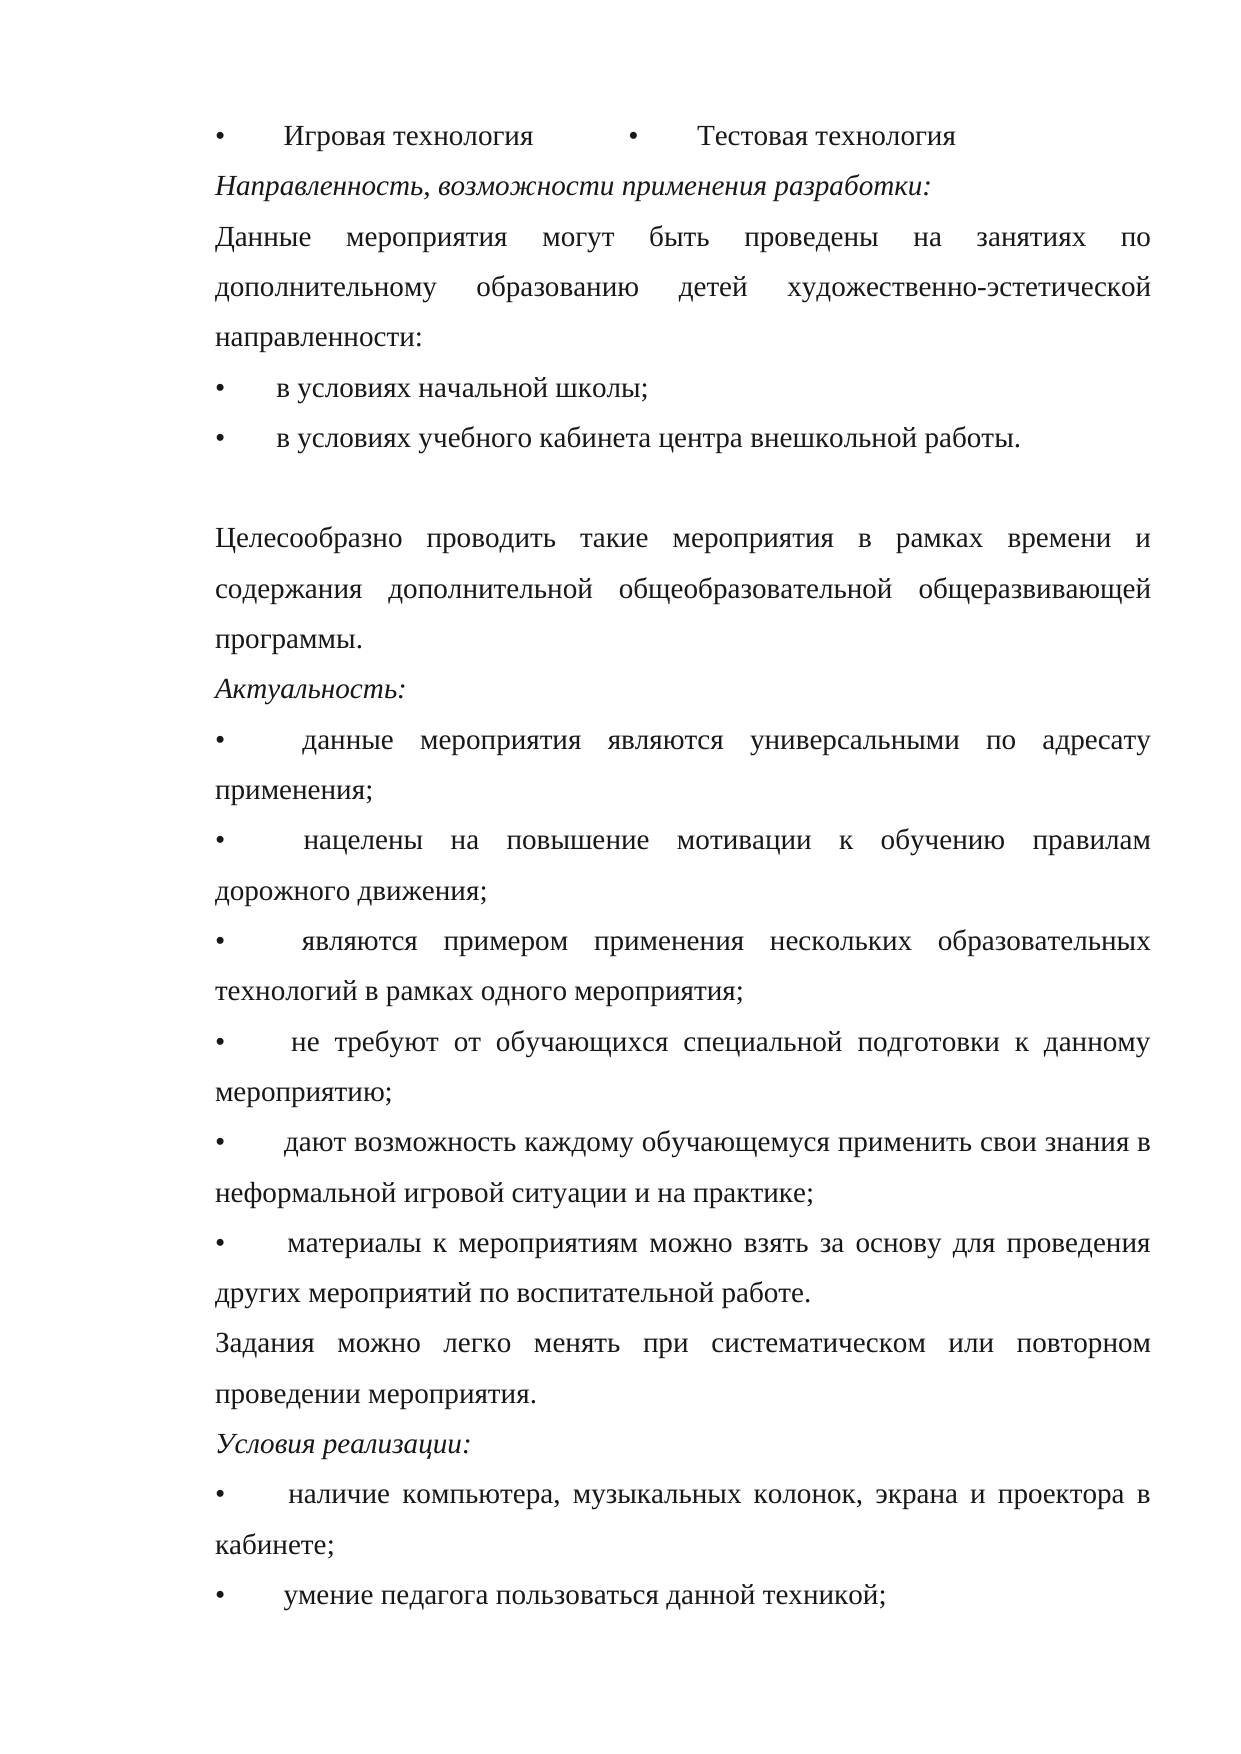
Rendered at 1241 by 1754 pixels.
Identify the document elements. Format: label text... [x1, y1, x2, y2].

text • Игровая технология • Тестовая технология [215, 118, 1152, 152]
text • умение педагога пользоваться данной техникой; [215, 1577, 1152, 1611]
text Данные мероприятия могут быть проведены на занятиях по дополнительному образованию детей художественно-эстетической направленности: [215, 219, 1152, 353]
text Задания можно легко менять при систематическом или повторном проведении мероприятия. [215, 1326, 1152, 1409]
text • в условиях учебного кабинета центра внешкольной работы. [215, 420, 1152, 453]
text • дают возможность каждому обучающемуся применить свои знания в неформальной игровой ситуации и на практике; [215, 1124, 1152, 1208]
text • наличие компьютера, музыкальных колонок, экрана и проектора в кабинете; [215, 1477, 1152, 1560]
text Направленность, возможности применения разработки: [215, 168, 1152, 202]
text • данные мероприятия являются универсальными по адресату применения; [215, 722, 1152, 806]
text Условия реализации: [215, 1426, 1152, 1460]
text • материалы к мероприятиям можно взять за основу для проведения других мероприятий по воспитательной работе. [215, 1225, 1152, 1309]
text • являются примером применения нескольких образовательных технологий в рамках одного мероприятия; [215, 923, 1152, 1007]
text Целесообразно проводить такие мероприятия в рамках времени и содержания дополнительной общеобразовательной общеразвивающей программы. [215, 521, 1152, 655]
text Актуальность: [215, 672, 1152, 705]
text • нацелены на повышение мотивации к обучению правилам дорожного движения; [215, 822, 1152, 906]
text • не требуют от обучающихся специальной подготовки к данному мероприятию; [215, 1024, 1152, 1108]
text • в условиях начальной школы; [215, 370, 1152, 403]
